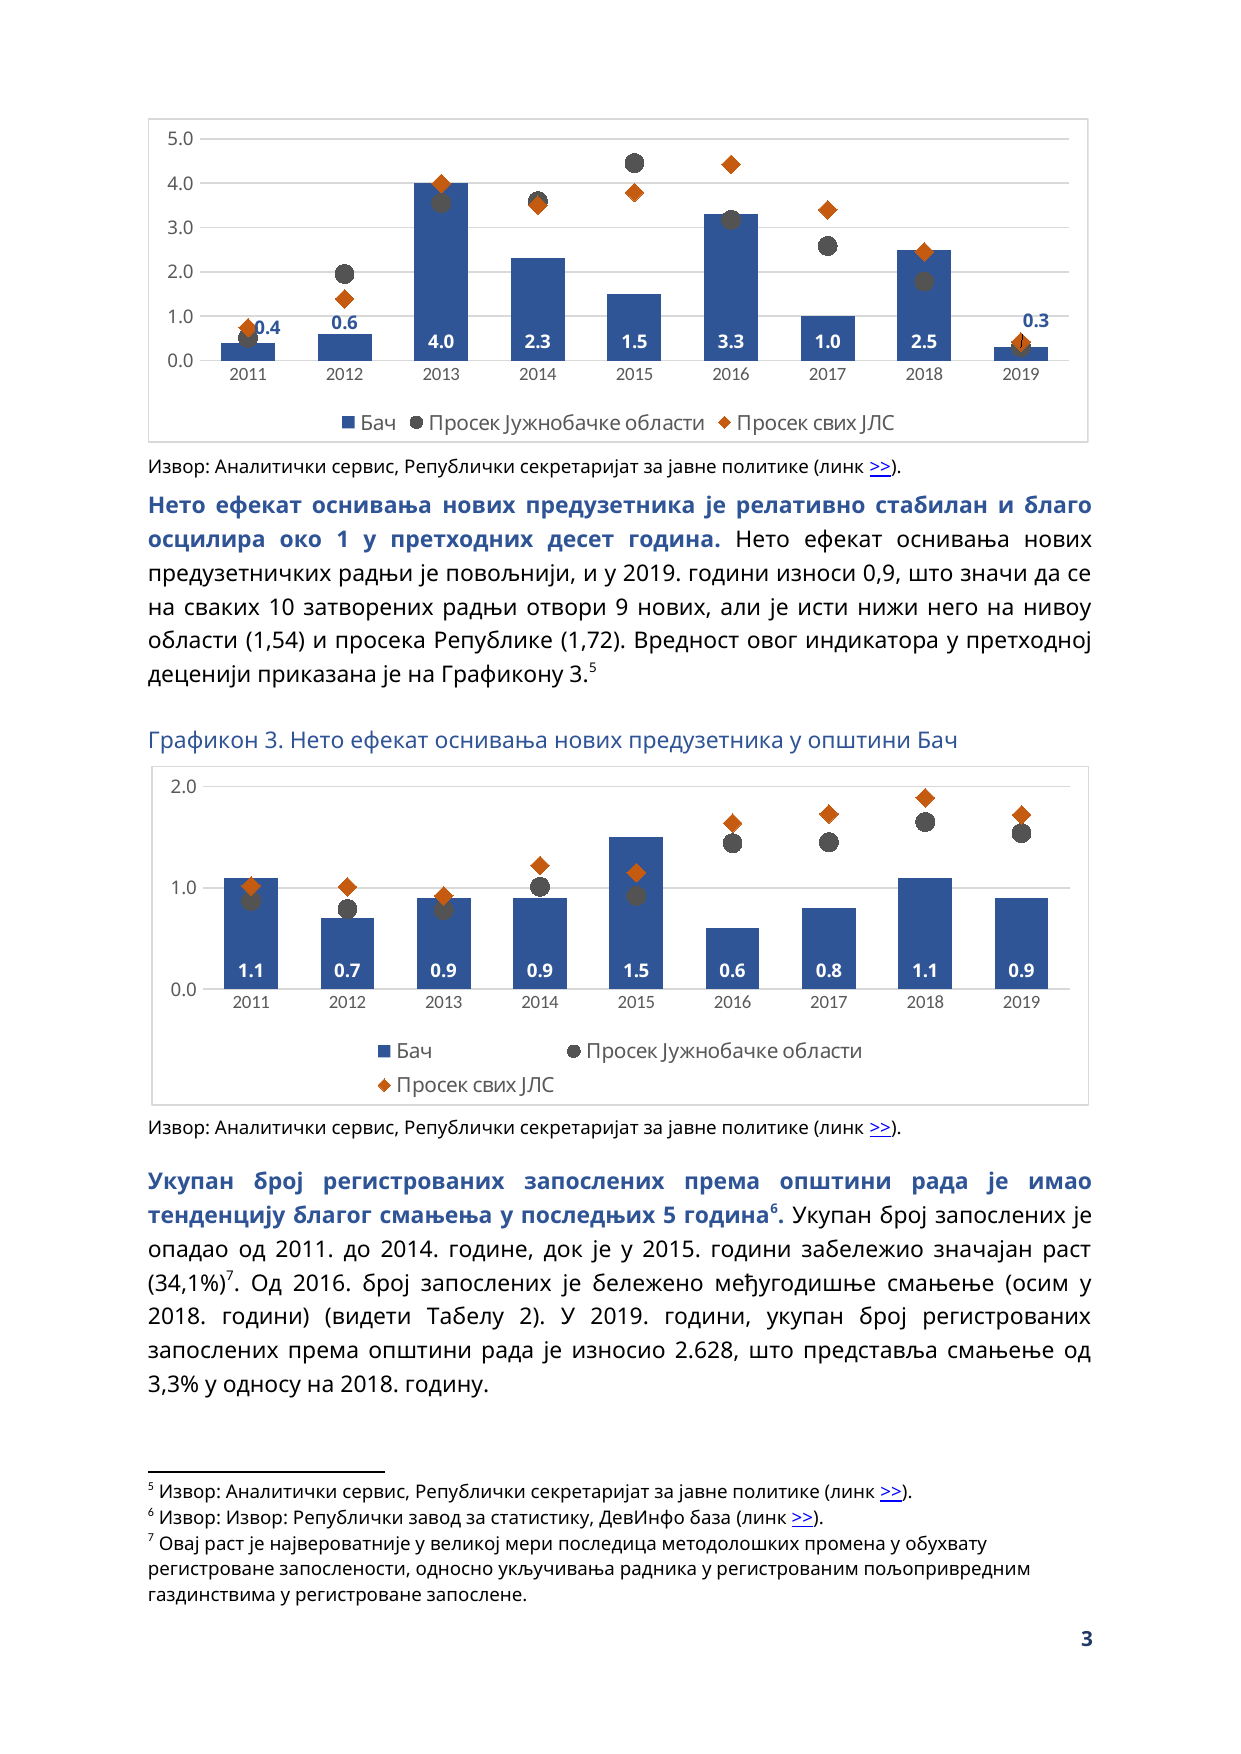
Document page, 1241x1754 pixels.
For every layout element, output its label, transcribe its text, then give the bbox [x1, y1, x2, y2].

text Нето ефекат оснивања нових предузетника је релативно стабилан и благо осцилира око 1 у претходних десет година. Нето ефекат оснивања нових предузетничких радњи је повољнији, и у 2019. години износи 0,9, што значи да се на сваких 10 затворених радњи отвори 9 нових, али је исти нижи него на нивоу области (1,54) и просека Републике (1,72). Вредност овог индикатора у претходној деценији приказана је на Графикону 3. [148, 489, 1093, 689]
text Укупан број регистрованих запослених према општини рада је имао тенденцију благог смањења у последњих 5 година. Укупан број запослених је опадао од 2011. до 2014. године, док је у 2015. години забележио значајан раст (34,1%). Од 2016. број запослених је бележено међугодишње смањење (осим у 2018. години) (видети Табелу 2). У 2019. години, укупан број регистрованих запослених према општини рада је износио 2.628, што представља смањење од 3,3% у односу на 2018. годину. [148, 1165, 1093, 1399]
text Графикон 3. Нето ефекат оснивања нових предузетника у општини Бач [148, 724, 1093, 755]
text Извор: Аналитички сервис, Републички секретаријат за јавне политике (линк >>). [148, 1114, 1093, 1140]
text Извор: Аналитички сервис, Републички секретаријат за јавне политике (линк >>). [148, 453, 1093, 479]
